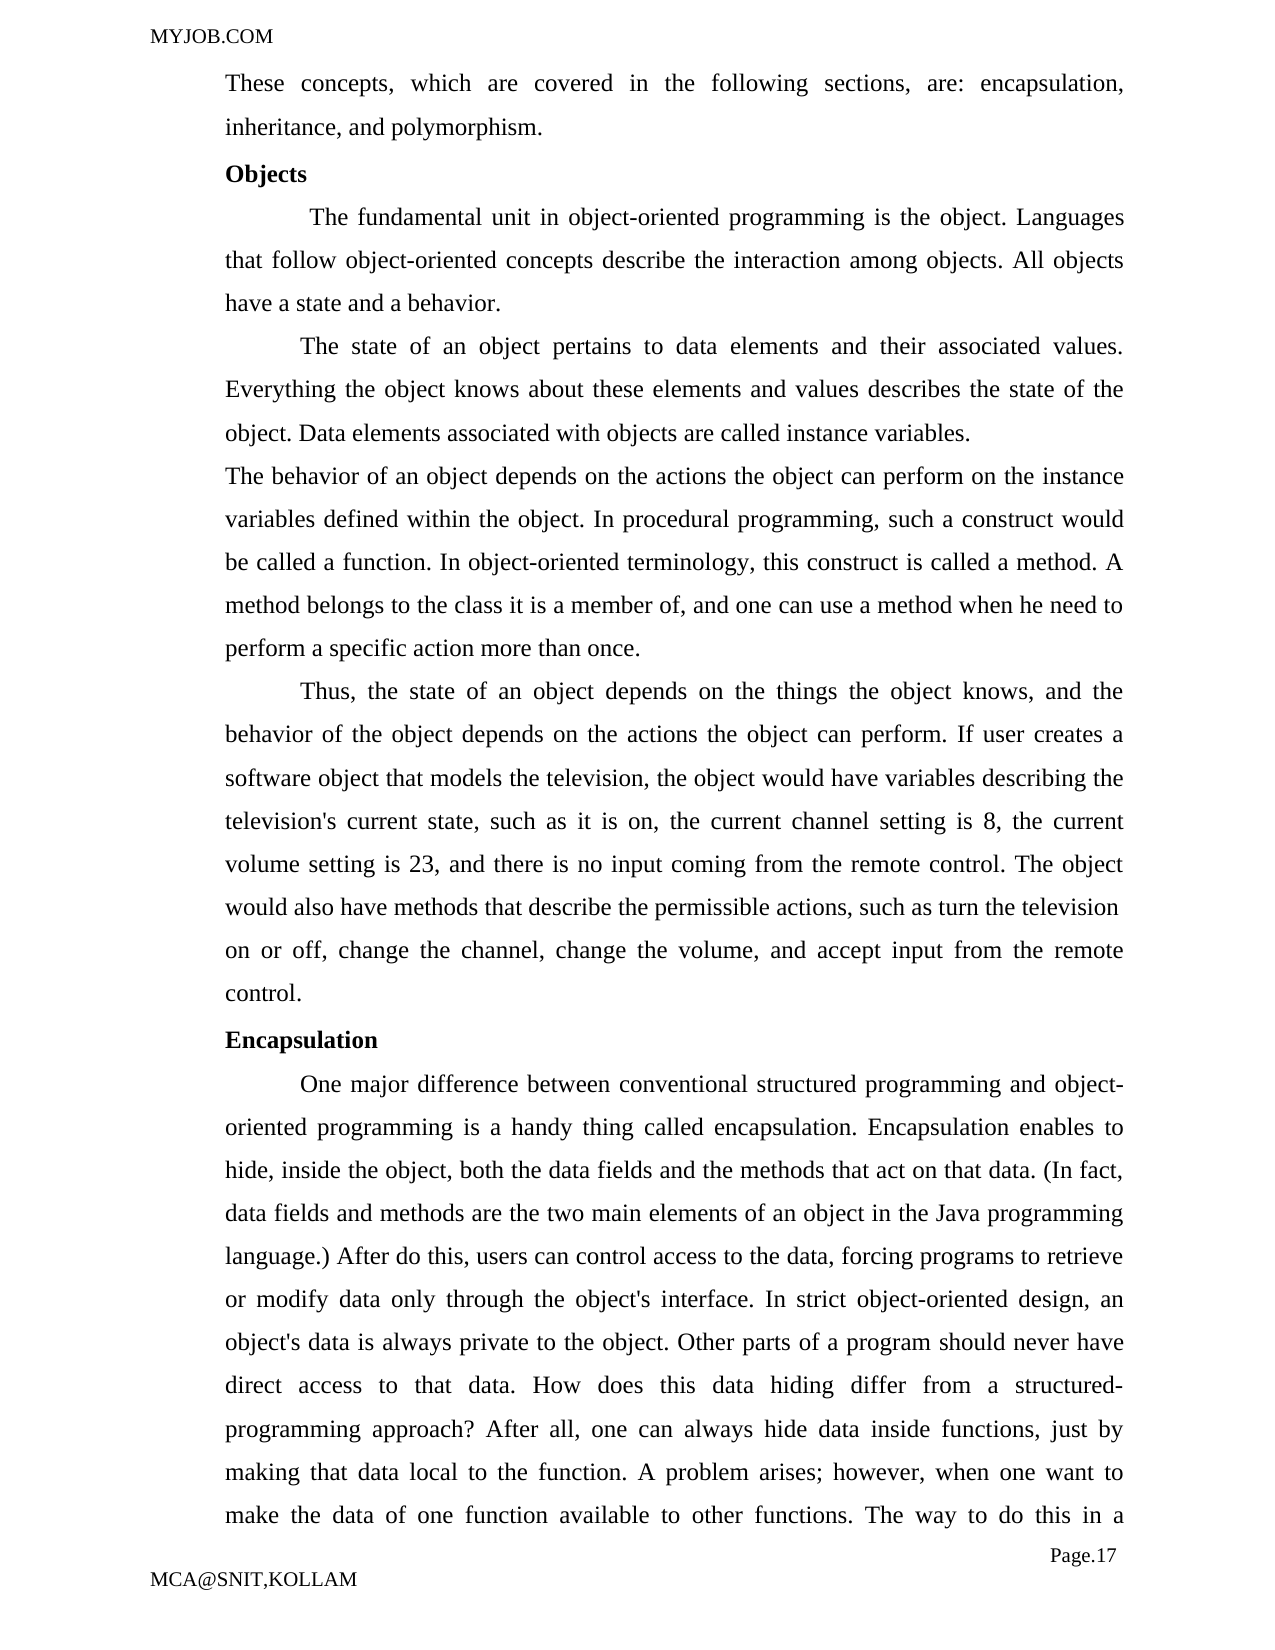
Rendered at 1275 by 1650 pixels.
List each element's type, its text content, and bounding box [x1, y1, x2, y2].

subtitle Objects [150, 159, 1125, 188]
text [225, 1069, 1125, 1529]
text The behavior of an object depends on the actions the object can perform on the instance variables defined within the object. In procedural programming, such a construct would be called a function. In object-oriented terminology, this construct is called a method. A method belongs to the class it is a member of, and one can use a method when he need to perform a specific action more than once. [225, 461, 1125, 662]
text These concepts, which are covered in the following sections, are: encapsulation, inheritance, and polymorphism. [225, 68, 1125, 140]
subtitle Encapsulation [150, 1026, 1125, 1054]
text on or off, change the channel, change the volume, and accept input from the remote control. [225, 935, 1125, 1007]
text Thus, the state of an object depends on the things the object knows, and the behavior of the object depends on the actions the object can perform. If user creates a software object that models the television, the object would have variables describing the television's current state, such as it is on, the current channel setting is 8, the current volume setting is 23, and there is no input coming from the remote control. The object would also have methods that describe the permissible actions, such as turn the television [225, 676, 1125, 921]
text The fundamental unit in object-oriented programming is the object. Languages that follow object-oriented concepts describe the interaction among objects. All objects have a state and a behavior. [225, 202, 1125, 317]
text The state of an object pertains to data elements and their associated values. Everything the object knows about these elements and values describes the state of the object. Data elements associated with objects are called instance variables. [225, 331, 1125, 446]
